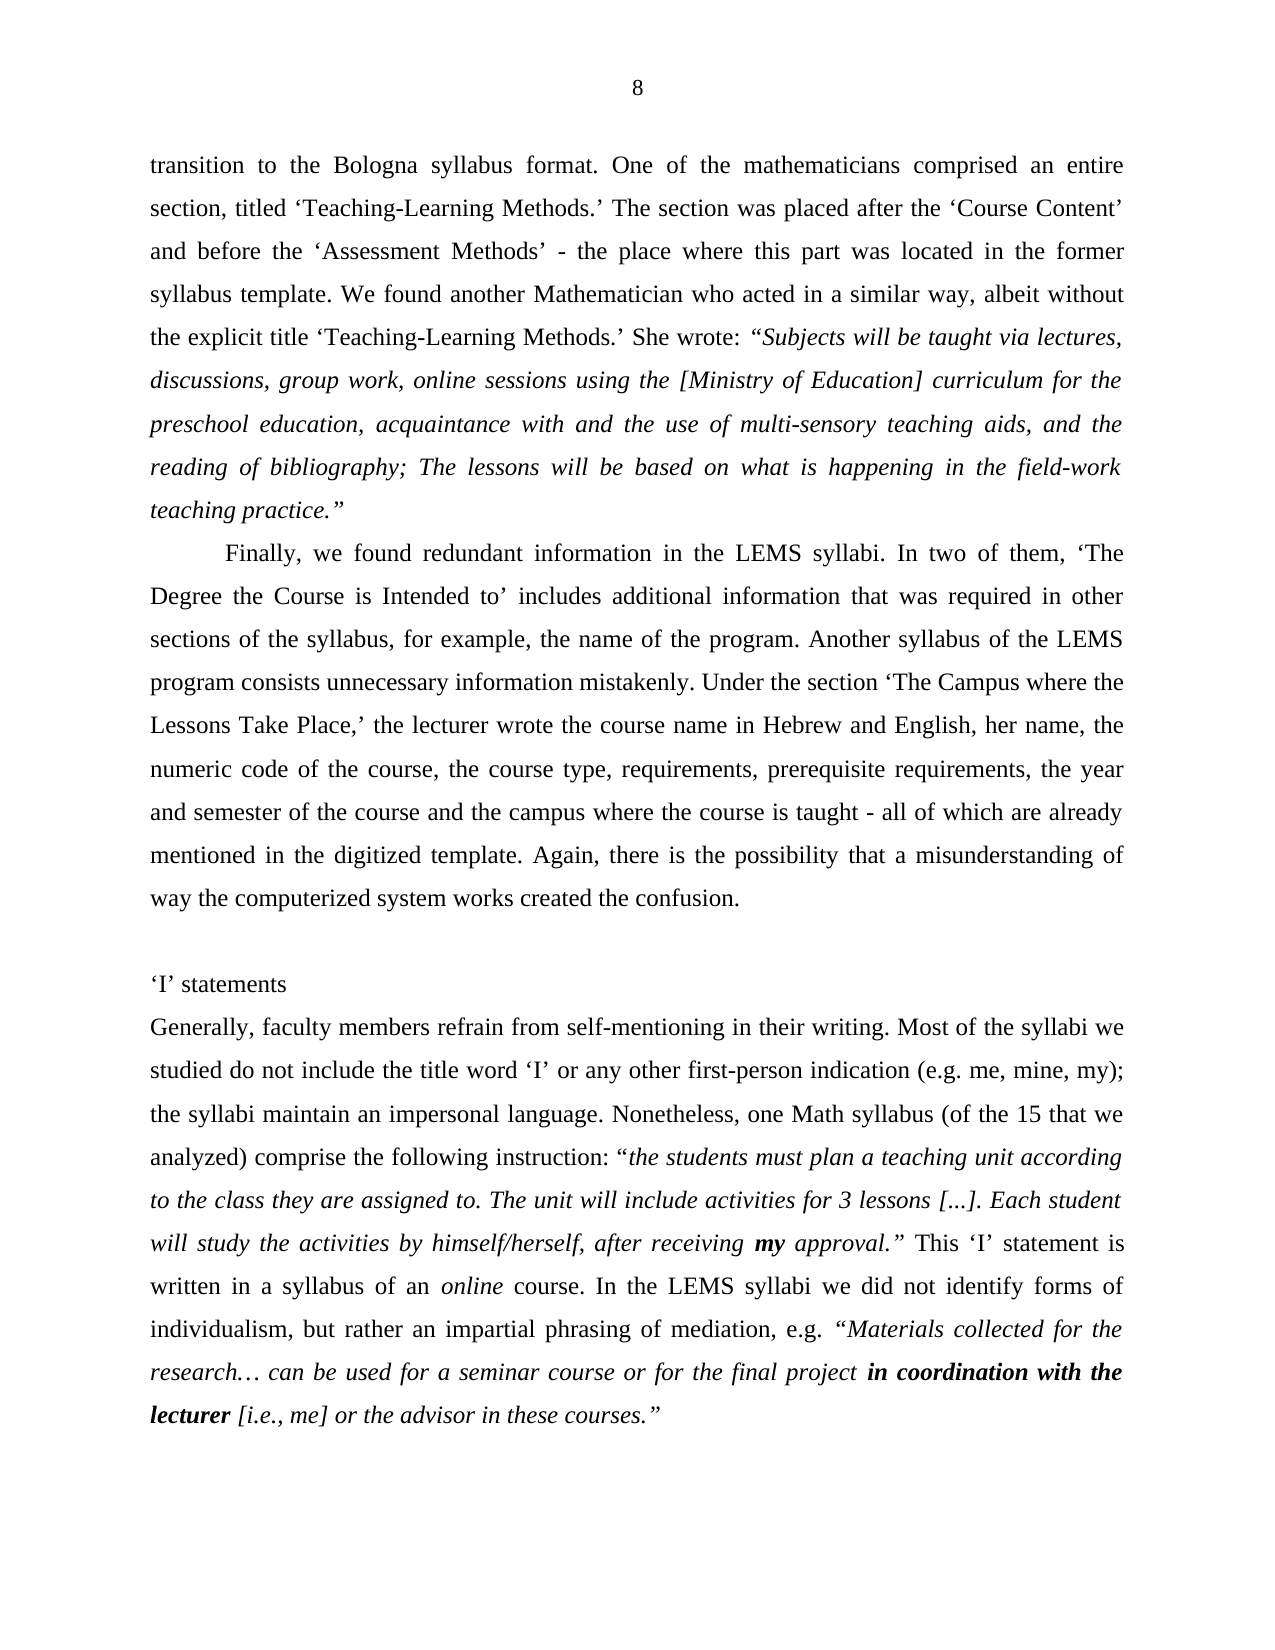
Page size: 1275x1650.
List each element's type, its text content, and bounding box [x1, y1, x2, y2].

text ‘I’ statements [150, 969, 1125, 998]
text Finally, we found redundant information in the LEMS syllabi. In two of them, ‘The Degree the Course is Intended to’ includes additional information that was required in other sections of the syllabus, for example, the name of the program. Another syllabus of the LEMS program consists unnecessary information mistakenly. Under the section ‘The Campus where the Lessons Take Place,’ the lecturer wrote the course name in Hebrew and English, her name, the numeric code of the course, the course type, requirements, prerequisite requirements, the year and semester of the course and the campus where the course is taught - all of which are already mentioned in the digitized template. Again, there is the possibility that a misunderstanding of way the computerized system works created the confusion. [150, 538, 1125, 912]
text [150, 150, 1125, 524]
text Generally, faculty members refrain from self-mentioning in their writing. Most of the syllabi we studied do not include the title word ‘I’ or any other first-person indication (e.g. me, mine, my); the syllabi maintain an impersonal language. Nonetheless, one Math syllabus (of the 15 that we analyzed) comprise the following instruction: “the students must plan a teaching unit according to the class they are assigned to. The unit will include activities for 3 lessons [...]. Each student will study the activities by himself/herself, after receiving my approval.” This ‘I’ statement is written in a syllabus of an online course. In the LEMS syllabi we did not identify forms of individualism, but rather an impartial phrasing of mediation, e.g. “Materials collected for the research… can be used for a seminar course or for the final project in coordination with the lecturer [i.e., me] or the advisor in these courses.” [150, 1012, 1125, 1429]
